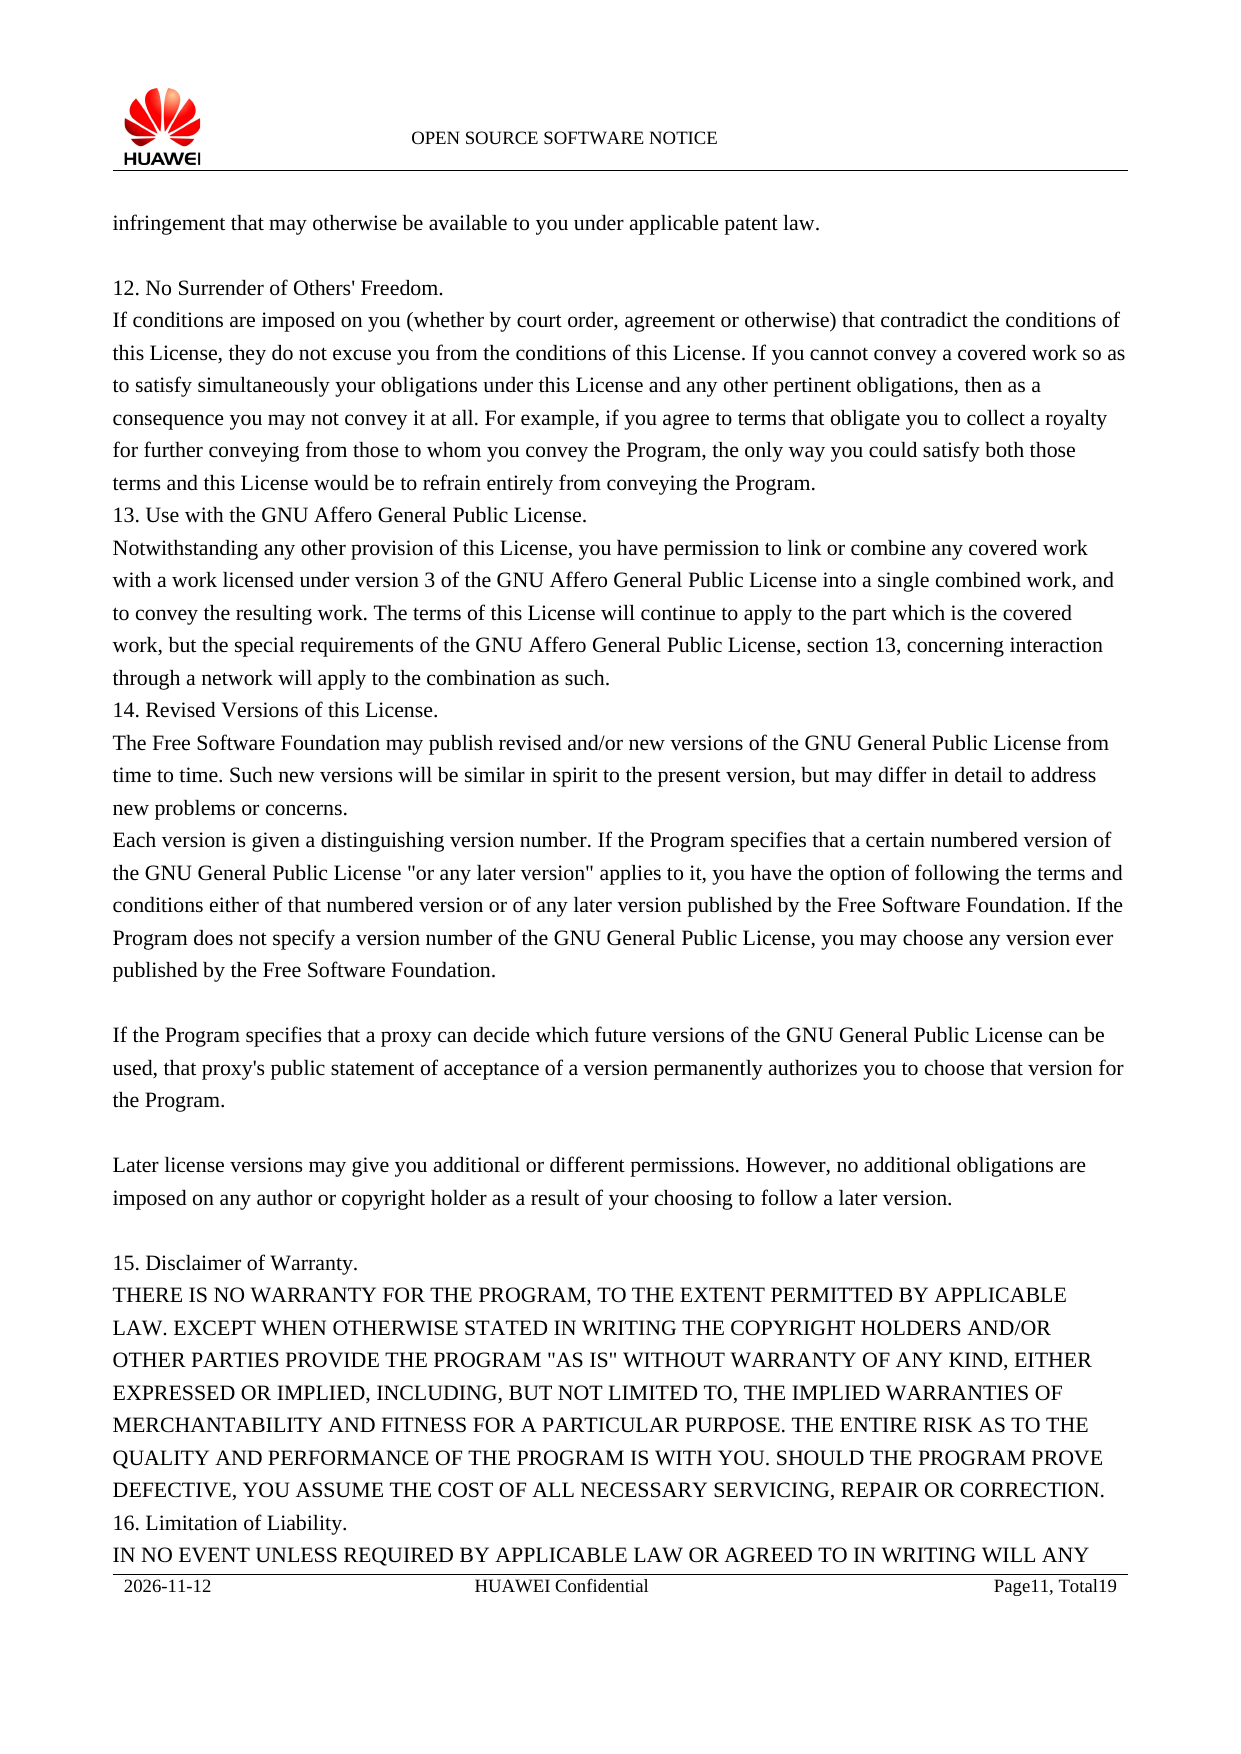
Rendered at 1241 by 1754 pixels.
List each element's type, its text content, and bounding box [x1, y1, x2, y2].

picture [124, 88, 201, 165]
